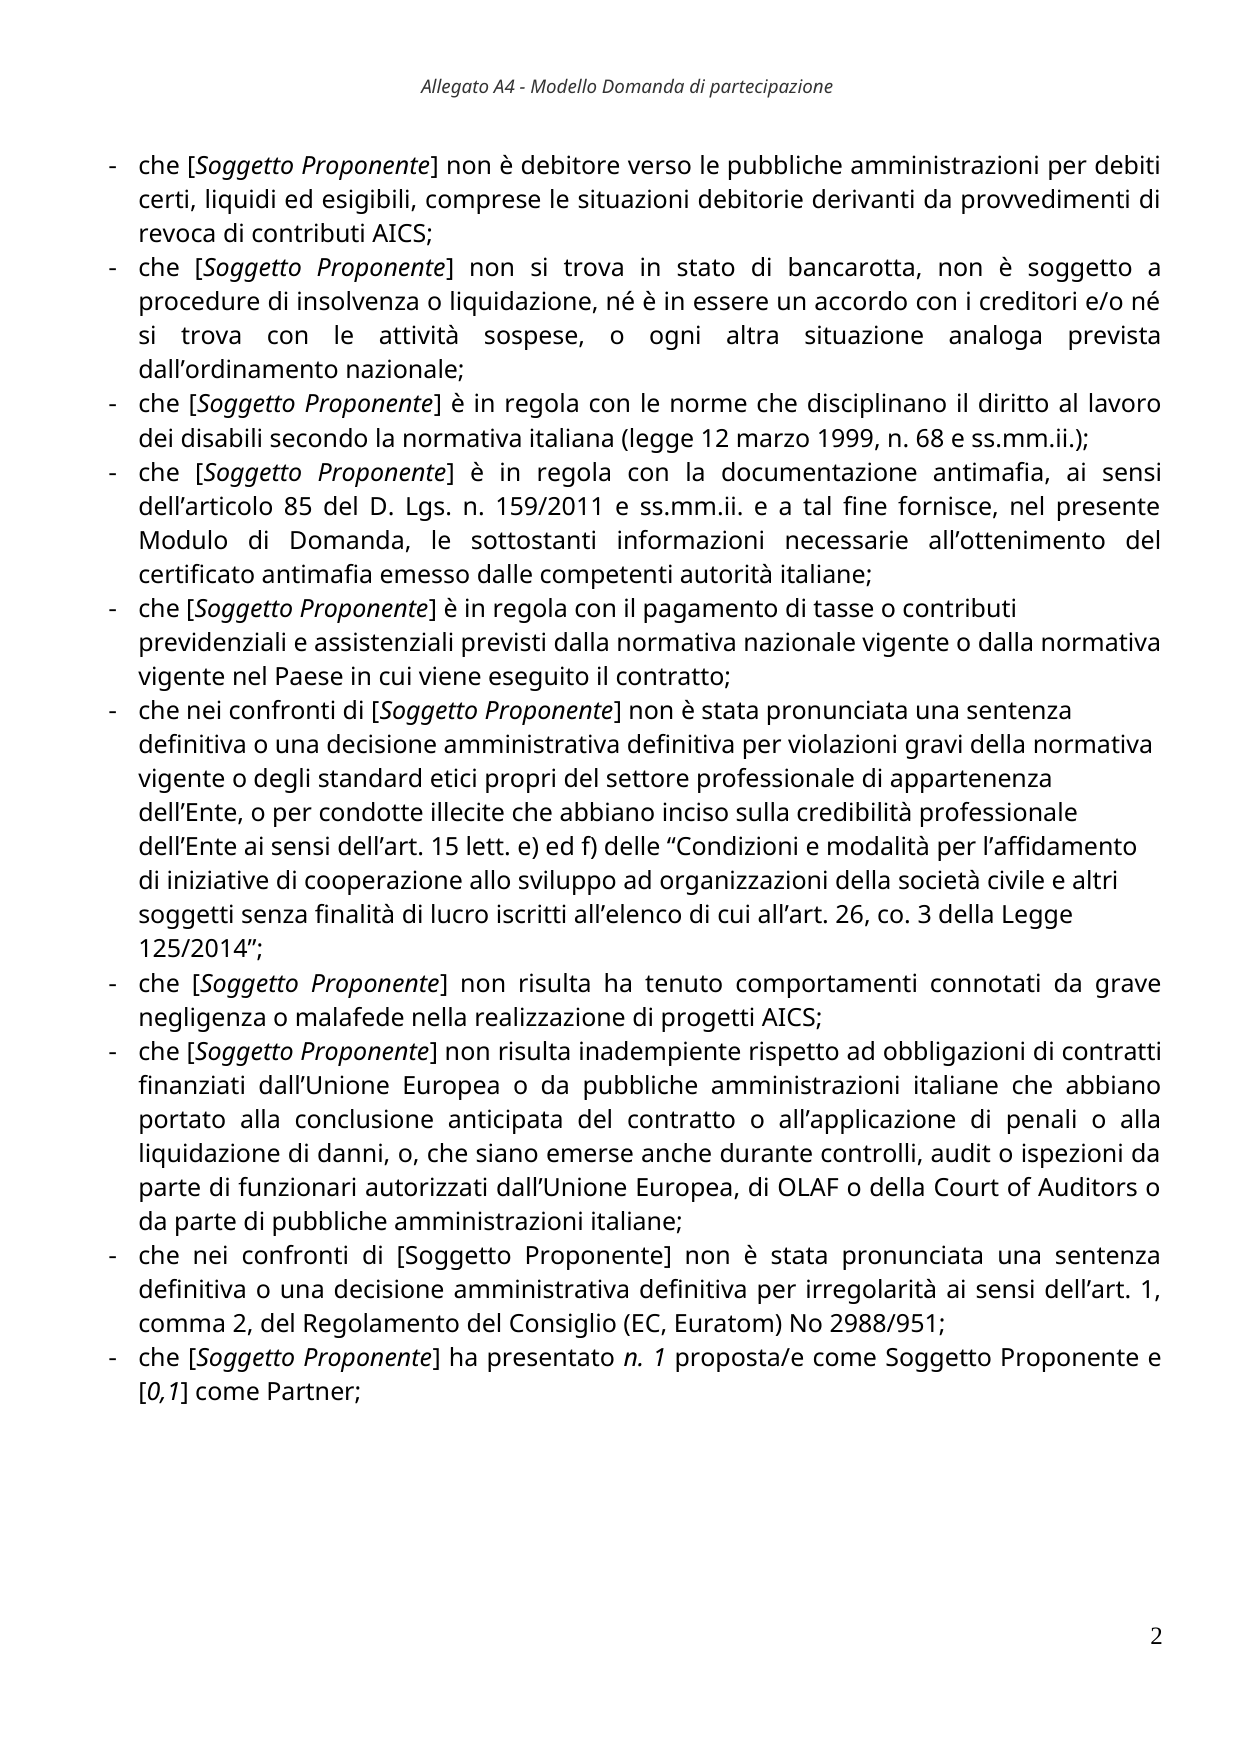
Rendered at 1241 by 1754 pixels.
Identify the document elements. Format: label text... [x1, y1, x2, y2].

list che [Soggetto Proponente] non risulta ha tenuto comportamenti connotati da grave negligenza o malafede nella realizzazione di progetti AICS; [108, 965, 1162, 1033]
list che [Soggetto Proponente] è in regola con il pagamento di tasse o contributi previdenziali e assistenziali previsti dalla normativa nazionale vigente o dalla normativa vigente nel Paese in cui viene eseguito il contratto; [108, 591, 1162, 693]
list che nei confronti di [Soggetto Proponente] non è stata pronunciata una sentenza definitiva o una decisione amministrativa definitiva per violazioni gravi della normativa vigente o degli standard etici propri del settore professionale di appartenenza dell’Ente, o per condotte illecite che abbiano inciso sulla credibilità professionale dell’Ente ai sensi dell’art. 15 lett. e) ed f) delle “Condizioni e modalità per l’affidamento di iniziative di cooperazione allo sviluppo ad organizzazioni della società civile e altri soggetti senza finalità di lucro iscritti all’elenco di cui all’art. 26, co. 3 della Legge 125/2014”; [108, 693, 1162, 965]
list che [Soggetto Proponente] ha presentato n. 1 proposta/e come Soggetto Proponente e [0,1] come Partner; [108, 1340, 1162, 1408]
list che [Soggetto Proponente] non risulta inadempiente rispetto ad obbligazioni di contratti finanziati dall’Unione Europea o da pubbliche amministrazioni italiane che abbiano portato alla conclusione anticipata del contratto o all’applicazione di penali o alla liquidazione di danni, o, che siano emerse anche durante controlli, audit o ispezioni da parte di funzionari autorizzati dall’Unione Europea, di OLAF o della Court of Auditors o da parte di pubbliche amministrazioni italiane; [108, 1033, 1162, 1238]
list che [Soggetto Proponente] è in regola con la documentazione antimafia, ai sensi dell’articolo 85 del D. Lgs. n. 159/2011 e ss.mm.ii. e a tal fine fornisce, nel presente Modulo di Domanda, le sottostanti informazioni necessarie all’ottenimento del certificato antimafia emesso dalle competenti autorità italiane; [108, 454, 1162, 591]
list che [Soggetto Proponente] è in regola con le norme che disciplinano il diritto al lavoro dei disabili secondo la normativa italiana (legge 12 marzo 1999, n. 68 e ss.mm.ii.); [108, 386, 1162, 454]
list che nei confronti di [Soggetto Proponente] non è stata pronunciata una sentenza definitiva o una decisione amministrativa definitiva per irregolarità ai sensi dell’art. 1, comma 2, del Regolamento del Consiglio (EC, Euratom) No 2988/951; [108, 1238, 1162, 1340]
list che [Soggetto Proponente] non è debitore verso le pubbliche amministrazioni per debiti certi, liquidi ed esigibili, comprese le situazioni debitorie derivanti da provvedimenti di revoca di contributi AICS; [108, 148, 1162, 250]
list che [Soggetto Proponente] non si trova in stato di bancarotta, non è soggetto a procedure di insolvenza o liquidazione, né è in essere un accordo con i creditori e/o né si trova con le attività sospese, o ogni altra situazione analoga prevista dall’ordinamento nazionale; [108, 250, 1162, 386]
